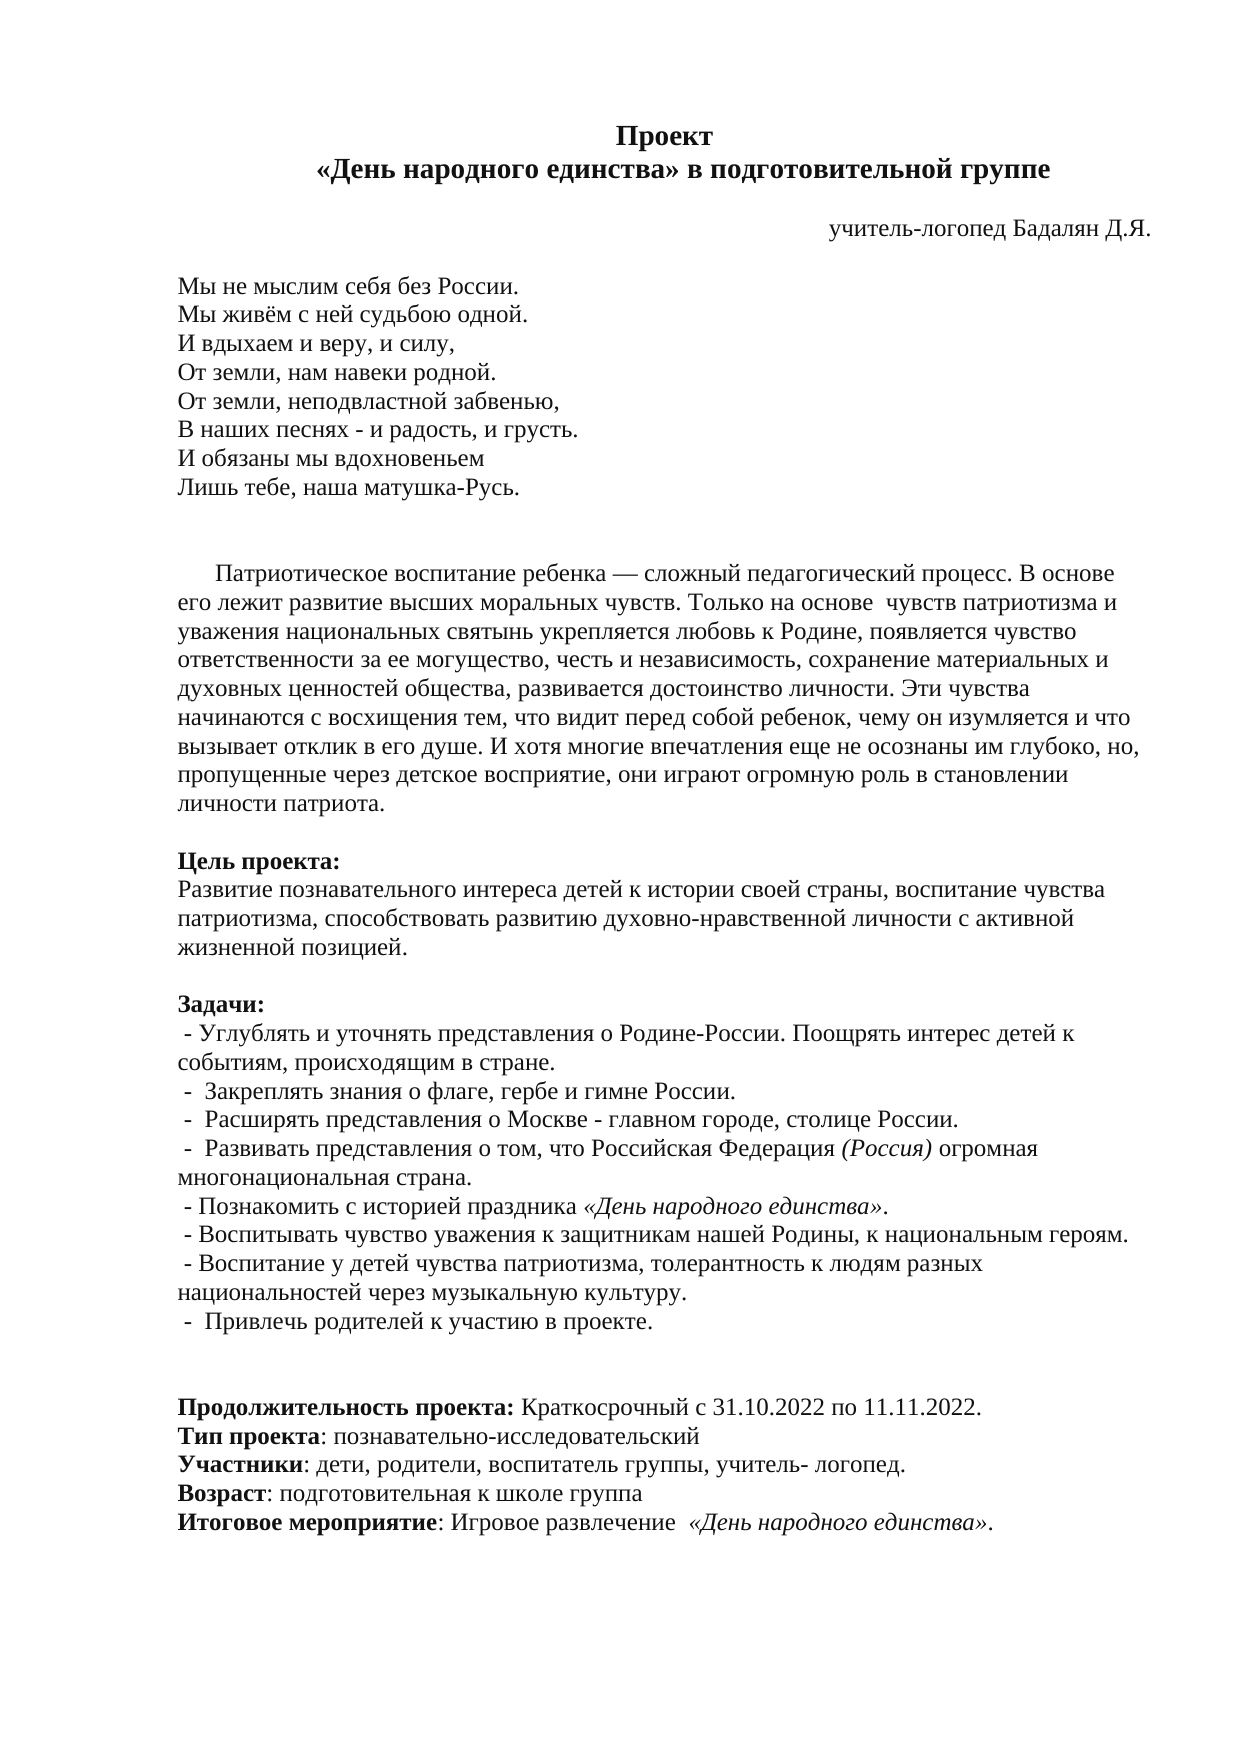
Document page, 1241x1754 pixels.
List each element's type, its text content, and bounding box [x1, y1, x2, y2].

text Возраст: подготовительная к школе группа [177, 1478, 1152, 1507]
text - Расширять представления о Москве - главном городе, столице России. [177, 1104, 1152, 1133]
text - Воспитание у детей чувства патриотизма, толерантность к людям разных национальностей через музыкальную культуру. [177, 1248, 1152, 1306]
text - Познакомить с историей праздника «День народного единства». [177, 1191, 1152, 1219]
text Проект [177, 118, 1152, 152]
text Тип проекта: познавательно-исследовательский [177, 1421, 1152, 1449]
text Итоговое мероприятие: Игровое развлечение «День народного единства». [177, 1507, 1152, 1536]
text - Привлечь родителей к участию в проекте. [177, 1306, 1152, 1334]
text «День народного единства» в подготовительной группе [177, 152, 1152, 185]
text Задачи: [177, 989, 1152, 1018]
text Продолжительность проекта: Краткосрочный с 31.10.2022 по 11.11.2022. [177, 1392, 1152, 1421]
text - Закреплять знания о флаге, гербе и гимне России. [177, 1076, 1152, 1104]
text учитель-логопед Бадалян Д.Я. [177, 213, 1152, 242]
text Патриотическое воспитание ребенка — сложный педагогический процесс. В основе его лежит развитие высших моральных чувств. Только на основе чувств патриотизма и уважения национальных святынь укрепляется любовь к Родине, появляется чувство ответственности за ее могущество, честь и независимость, сохранение материальных и духовных ценностей общества, развивается достоинство личности. Эти чувства начинаются с восхищения тем, что видит перед собой ребенок, чему он изумляется и что вызывает отклик в его душе. И хотя многие впечатления еще не осознаны им глубоко, но, пропущенные через детское восприятие, они играют огромную роль в становлении личности патриота. [177, 558, 1152, 817]
text - Развивать представления о том, что Российская Федерация (Россия) огромная многонациональная страна. [177, 1133, 1152, 1191]
text - Воспитывать чувство уважения к защитникам нашей Родины, к национальным героям. [177, 1219, 1152, 1248]
text Цель проекта: Развитие познавательного интереса детей к истории своей страны, воспитание чувства патриотизма, способствовать развитию духовно-нравственной личности с активной жизненной позицией. [177, 846, 1152, 961]
text Участники: дети, родители, воспитатель группы, учитель- логопед. [177, 1449, 1152, 1478]
text - Углублять и уточнять представления о Родине-России. Поощрять интерес детей к событиям, происходящим в стране. [177, 1018, 1152, 1076]
text Мы не мыслим себя без России. Мы живём с ней судьбою одной. И вдыхаем и веру, и силу, От земли, нам навеки родной. От земли, неподвластной забвенью, В наших песнях - и радость, и грусть. И обязаны мы вдохновеньем Лишь тебе, наша матушка-Русь. [177, 271, 1152, 501]
